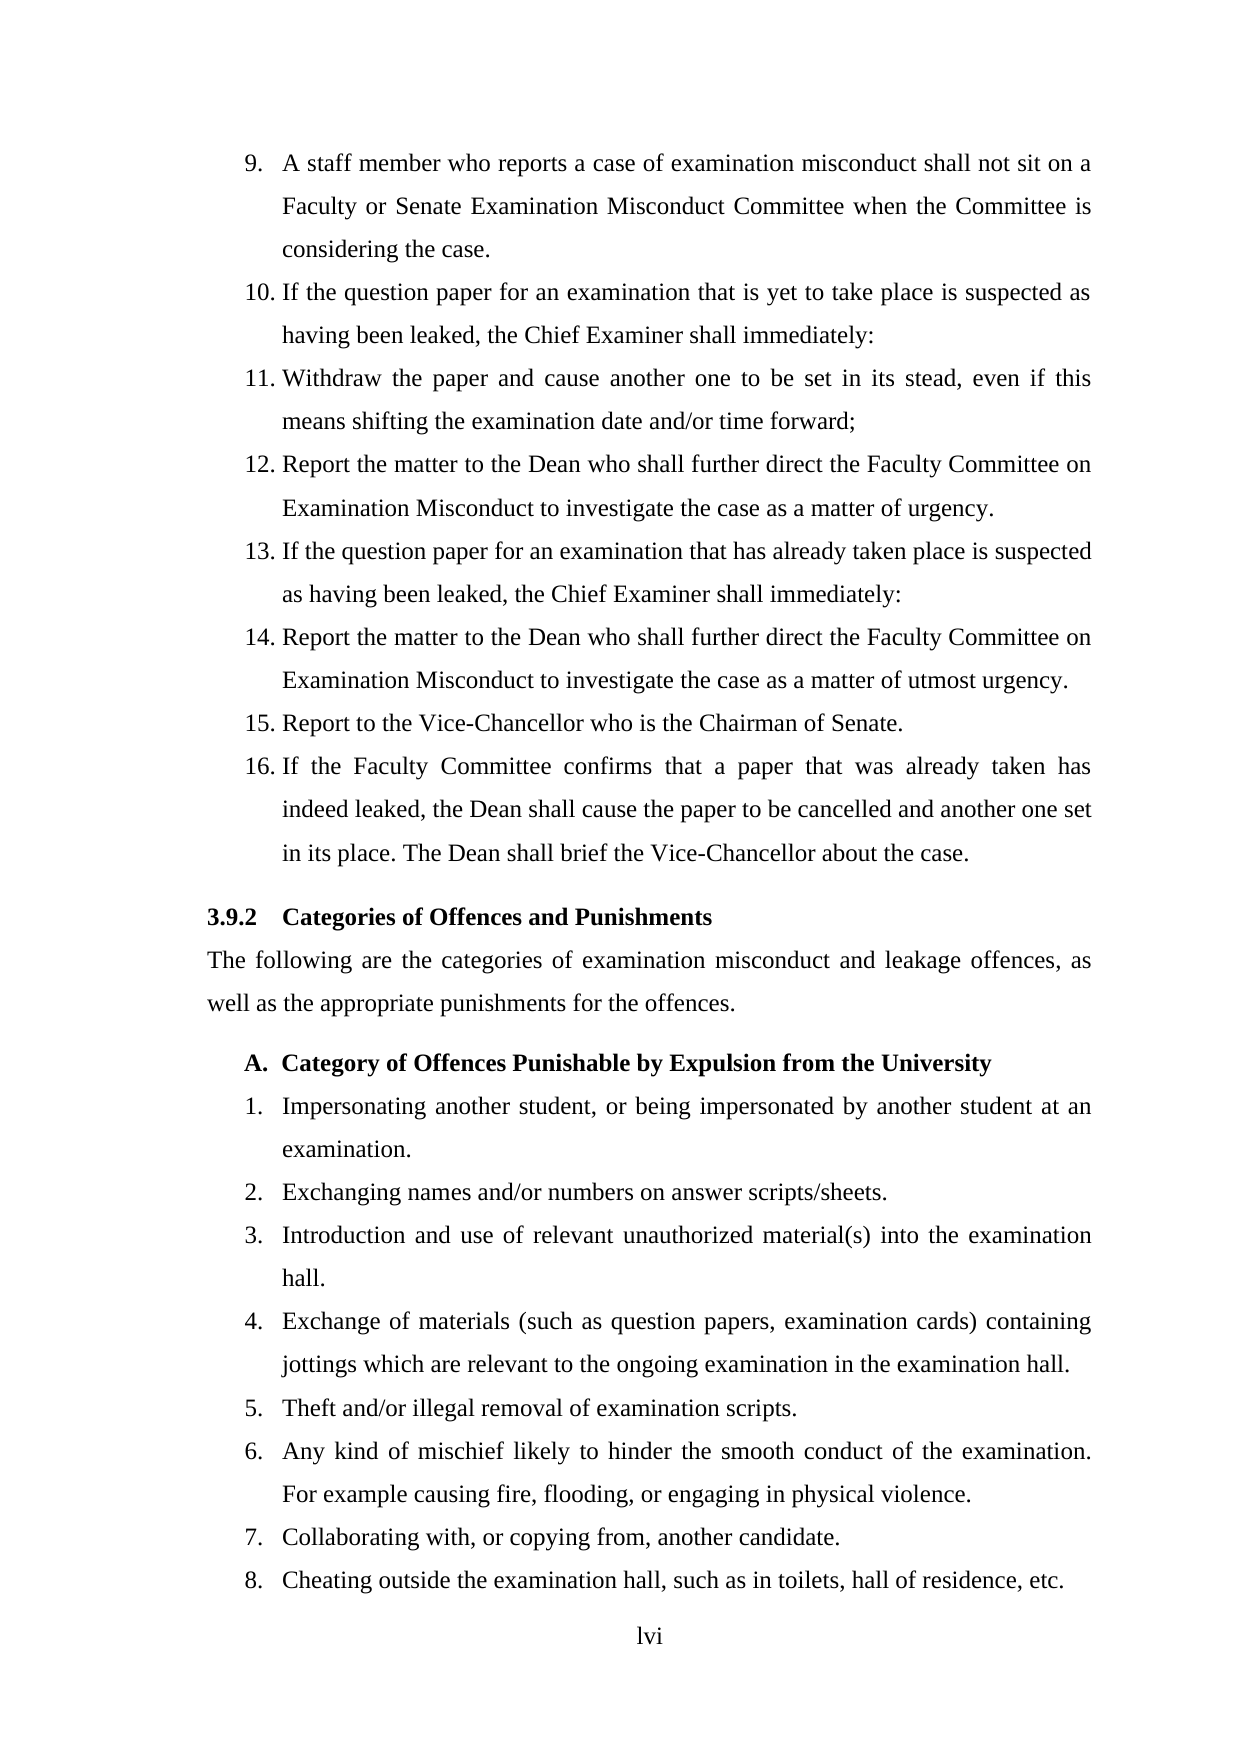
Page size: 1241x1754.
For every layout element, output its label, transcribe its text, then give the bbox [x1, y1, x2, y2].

list Report the matter to the Dean who shall further direct the Faculty Committee on Examination Misconduct to investigate the case as a matter of utmost urgency. [244, 622, 1092, 694]
list Any kind of mischief likely to hinder the smooth conduct of the examination. For example causing fire, flooding, or engaging in physical violence. [244, 1436, 1092, 1508]
list A staff member who reports a case of examination misconduct shall not sit on a Faculty or Senate Examination Misconduct Committee when the Committee is considering the case. [244, 148, 1092, 263]
list If the Faculty Committee confirms that a paper that was already taken has indeed leaked, the Dean shall cause the paper to be cancelled and another one set in its place. The Dean shall brief the Vice-Chancellor about the case. [244, 751, 1092, 866]
list Report to the Vice-Chancellor who is the Chairman of Senate. [244, 708, 1092, 737]
list Withdraw the paper and cause another one to be set in its stead, even if this means shifting the examination date and/or time forward; [244, 363, 1092, 435]
list Theft and/or illegal removal of examination scripts. [244, 1393, 1092, 1421]
list If the question paper for an examination that has already taken place is suspected as having been leaked, the Chief Examiner shall immediately: [244, 536, 1092, 608]
list Exchanging names and/or numbers on answer scripts/sheets. [244, 1177, 1092, 1206]
list Collaborating with, or copying from, another candidate. [244, 1522, 1092, 1551]
list Report the matter to the Dean who shall further direct the Faculty Committee on Examination Misconduct to investigate the case as a matter of urgency. [244, 449, 1092, 521]
list If the question paper for an examination that is yet to take place is suspected as having been leaked, the Chief Examiner shall immediately: [244, 277, 1092, 349]
list Cheating outside the examination hall, such as in toilets, hall of residence, etc. [244, 1565, 1092, 1594]
list Impersonating another student, or being impersonated by another student at an examination. [244, 1091, 1092, 1163]
list Introduction and use of relevant unauthorized material(s) into the examination hall. [244, 1220, 1092, 1292]
list Exchange of materials (such as question papers, examination cards) containing jottings which are relevant to the ongoing examination in the examination hall. [244, 1306, 1092, 1378]
list Category of Offences Punishable by Expulsion from the University [244, 1048, 1092, 1076]
subtitle Categories of Offences and Punishments [207, 902, 1092, 930]
text The following are the categories of examination misconduct and leakage offences, as well as the appropriate punishments for the offences. [207, 945, 1092, 1017]
